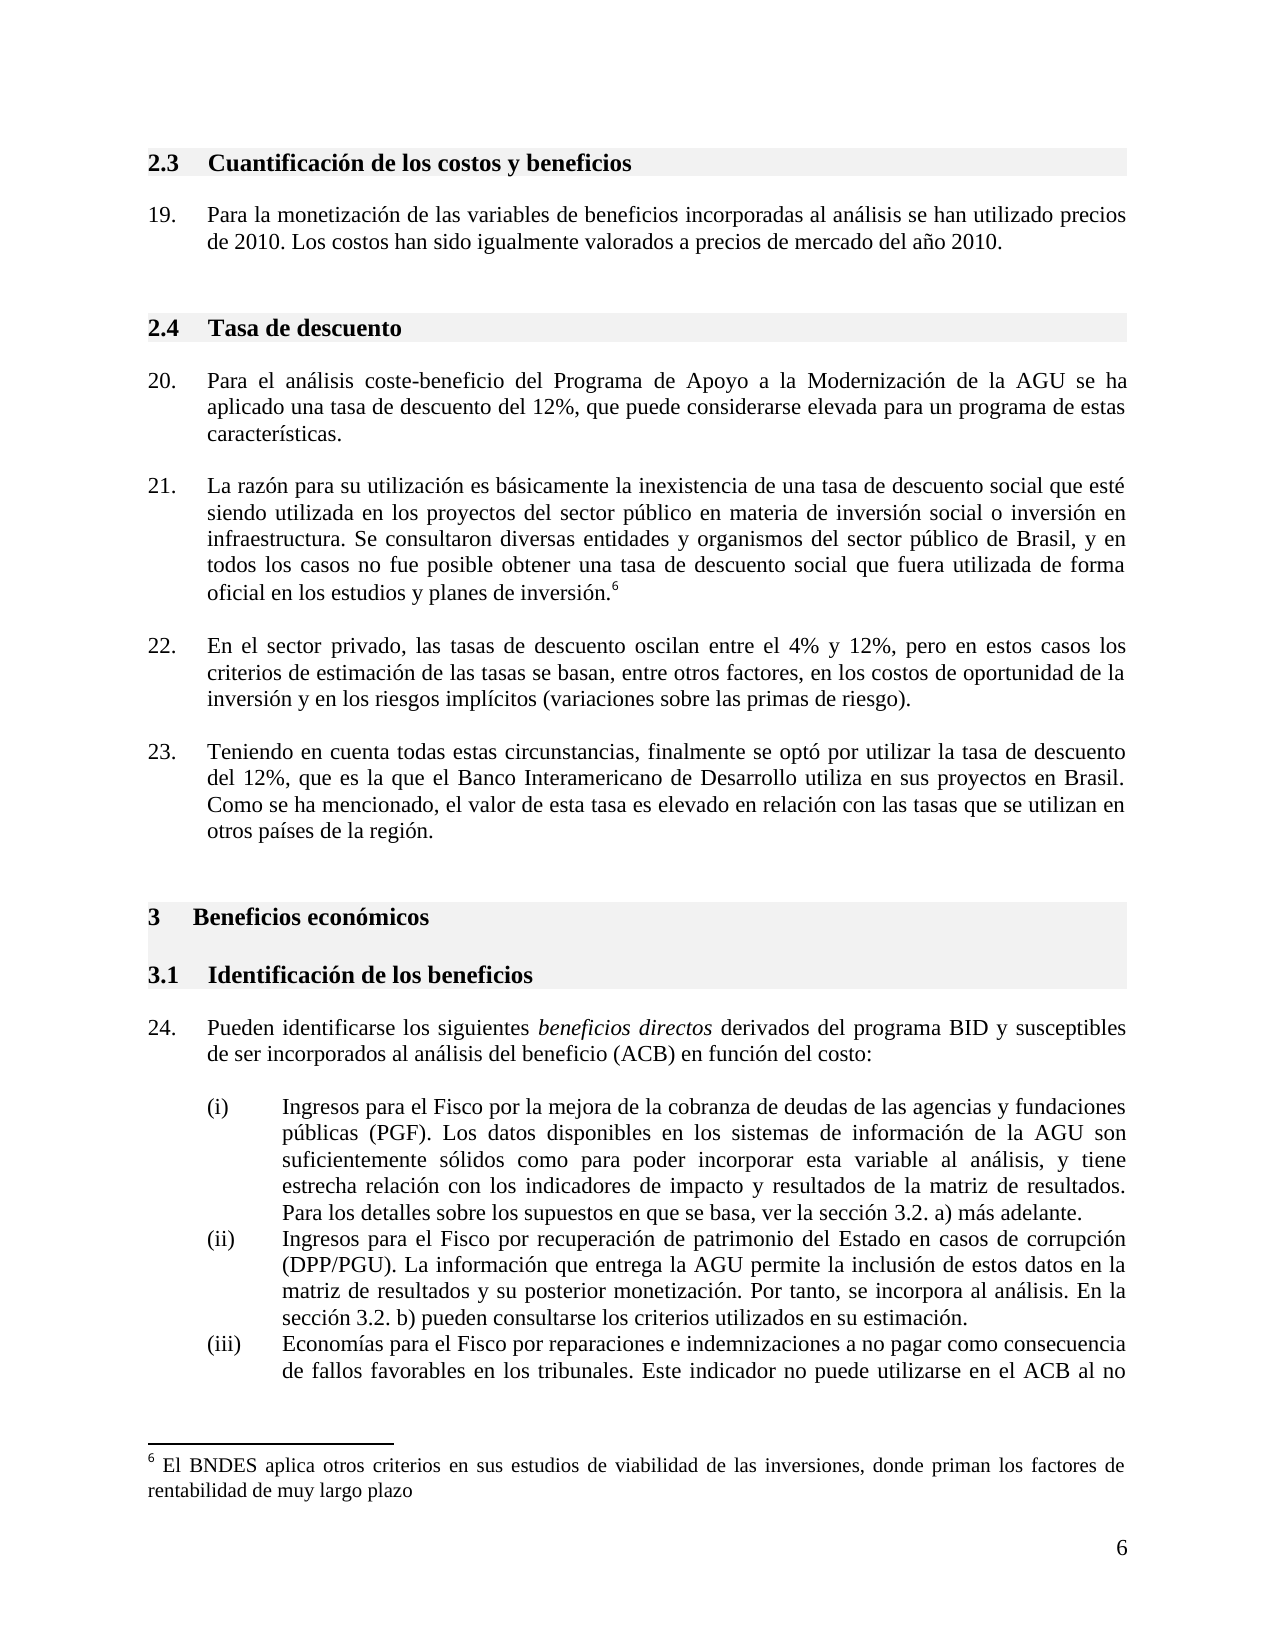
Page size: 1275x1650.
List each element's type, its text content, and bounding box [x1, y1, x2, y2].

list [207, 1330, 1127, 1383]
subtitle Identificación de los beneficios [148, 960, 1127, 989]
list Pueden identificarse los siguientes beneficios directos derivados del programa BID y susceptibles de ser incorporados al análisis del beneficio (ACB) en función del costo: [148, 1014, 1127, 1067]
list Para la monetización de las variables de beneficios incorporadas al análisis se han utilizado precios de 2010. Los costos han sido igualmente valorados a precios de mercado del año 2010. [148, 201, 1127, 254]
list Para el análisis coste-beneficio del Programa de Apoyo a la Modernización de la AGU se ha aplicado una tasa de descuento del 12%, que puede considerarse elevada para un programa de estas características. [148, 367, 1127, 446]
subtitle Tasa de descuento [148, 313, 1127, 342]
list Ingresos para el Fisco por recuperación de patrimonio del Estado en casos de corrupción (DPP/PGU). La información que entrega la AGU permite la inclusión de estos datos en la matriz de resultados y su posterior monetización. Por tanto, se incorpora al análisis. En la sección 3.2. b) pueden consultarse los criterios utilizados en su estimación. [207, 1225, 1127, 1330]
list En el sector privado, las tasas de descuento oscilan entre el 4% y 12%, pero en estos casos los criterios de estimación de las tasas se basan, entre otros factores, en los costos de oportunidad de la inversión y en los riesgos implícitos (variaciones sobre las primas de riesgo). [148, 632, 1127, 712]
list La razón para su utilización es básicamente la inexistencia de una tasa de descuento social que esté siendo utilizada en los proyectos del sector público en materia de inversión social o inversión en infraestructura. Se consultaron diversas entidades y organismos del sector público de Brasil, y en todos los casos no fue posible obtener una tasa de descuento social que fuera utilizada de forma oficial en los estudios y planes de inversión. [148, 472, 1127, 606]
subtitle Cuantificación de los costos y beneficios [148, 148, 1127, 176]
list Ingresos para el Fisco por la mejora de la cobranza de deudas de las agencias y fundaciones públicas (PGF). Los datos disponibles en los sistemas de información de la AGU son suficientemente sólidos como para poder incorporar esta variable al análisis, y tiene estrecha relación con los indicadores de impacto y resultados de la matriz de resultados. Para los detalles sobre los supuestos en que se basa, ver la sección 3.2. a) más adelante. [207, 1093, 1127, 1225]
subtitle Beneficios económicos [148, 902, 1127, 931]
list Teniendo en cuenta todas estas circunstancias, finalmente se optó por utilizar la tasa de descuento del 12%, que es la que el Banco Interamericano de Desarrollo utiliza en sus proyectos en Brasil. Como se ha mencionado, el valor de esta tasa es elevado en relación con las tasas que se utilizan en otros países de la región. [148, 738, 1127, 843]
